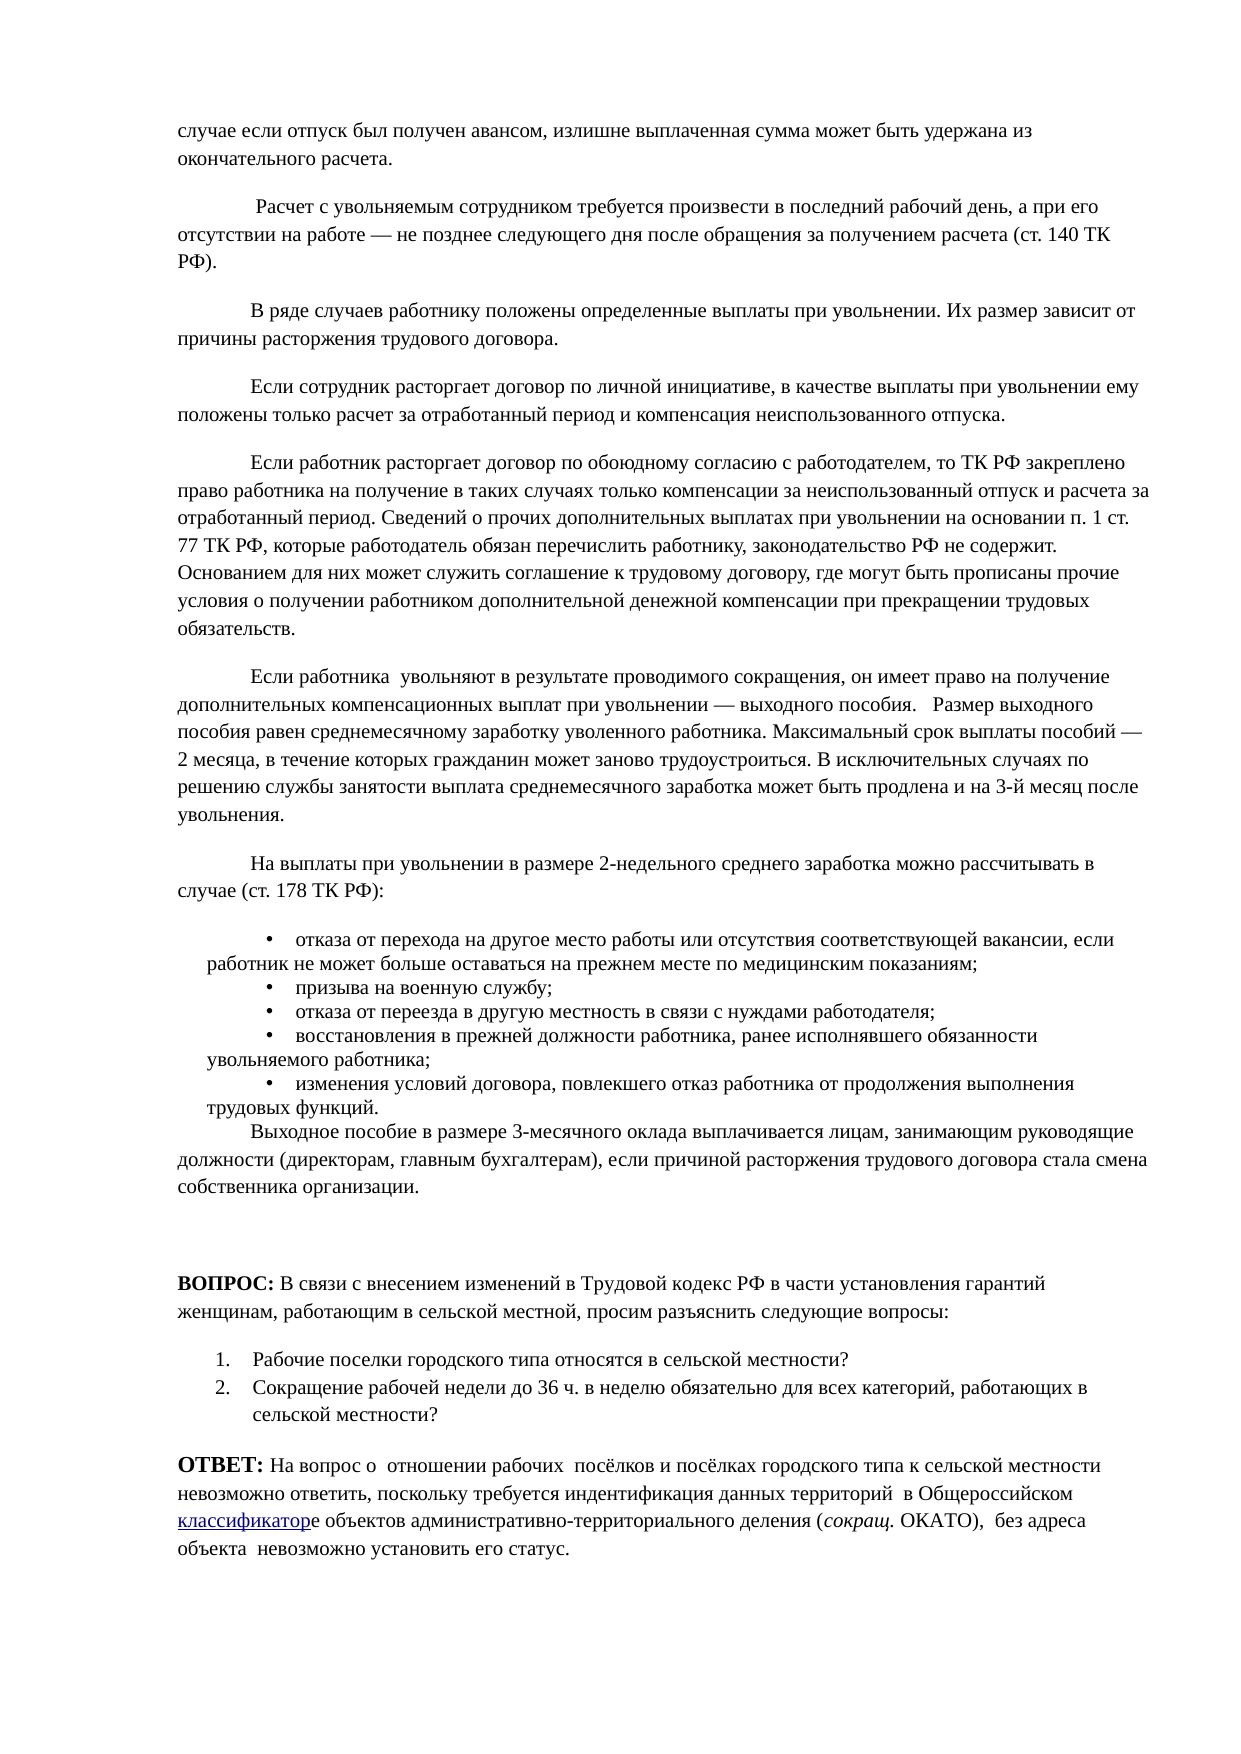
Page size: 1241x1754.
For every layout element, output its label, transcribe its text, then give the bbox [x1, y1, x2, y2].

text Выходное пособие в размере 3-месячного оклада выплачивается лицам, занимающим руководящие должности (директорам, главным бухгалтерам), если причиной расторжения трудового договора стала смена собственника организации. [177, 1119, 1152, 1198]
list отказа от перехода на другое место работы или отсутствия соответствующей вакансии, если работник не может больше оставаться на прежнем месте по медицинским показаниям; [207, 926, 1152, 974]
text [177, 118, 1152, 170]
text Расчет с увольняемым сотрудником требуется произвести в последний рабочий день, а при его отсутствии на работе ― не позднее следующего дня после обращения за получением расчета (ст. 140 ТК РФ). [177, 194, 1152, 273]
text ОТВЕТ: На вопрос о отношении рабочих посёлков и посёлках городского типа к сельской местности невозможно ответить, поскольку требуется индентификация данных территорий в Общероссийском классификаторе объектов административно-территориального деления (сокращ. ОКАТО), без адреса объекта невозможно установить его статус. [177, 1451, 1152, 1560]
list отказа от переезда в другую местность в связи с нуждами работодателя; [207, 999, 1152, 1023]
text Если работник расторгает договор по обоюдному согласию с работодателем, то ТК РФ закреплено право работника на получение в таких случаях только компенсации за неиспользованный отпуск и расчета за отработанный период. Сведений о прочих дополнительных выплатах при увольнении на основании п. 1 ст. 77 ТК РФ, которые работодатель обязан перечислить работнику, законодательство РФ не содержит. Основанием для них может служить соглашение к трудовому договору, где могут быть прописаны прочие условия о получении работником дополнительной денежной компенсации при прекращении трудовых обязательств. [177, 450, 1152, 639]
list восстановления в прежней должности работника, ранее исполнявшего обязанности увольняемого работника; [207, 1023, 1152, 1071]
text На выплаты при увольнении в размере 2-недельного среднего заработка можно рассчитывать в случае (ст. 178 ТК РФ): [177, 850, 1152, 902]
text Если работника увольняют в результате проводимого сокращения, он имеет право на получение дополнительных компенсационных выплат при увольнении ― выходного пособия. Размер выходного пособия равен среднемесячному заработку уволенного работника. Максимальный срок выплаты пособий ― 2 месяца, в течение которых гражданин может заново трудоустроиться. В исключительных случаях по решению службы занятости выплата среднемесячного заработка может быть продлена и на 3-й месяц после увольнения. [177, 664, 1152, 826]
list Рабочие поселки городского типа относятся в сельской местности? [215, 1347, 1152, 1371]
text ВОПРОС: В связи с внесением изменений в Трудовой кодекс РФ в части установления гарантий женщинам, работающим в сельской местной, просим разъяснить следующие вопросы: [177, 1271, 1152, 1323]
text В ряде случаев работнику положены определенные выплаты при увольнении. Их размер зависит от причины расторжения трудового договора. [177, 298, 1152, 349]
list изменения условий договора, повлекшего отказ работника от продолжения выполнения трудовых функций. [207, 1071, 1152, 1119]
list Сокращение рабочей недели до 36 ч. в неделю обязательно для всех категорий, работающих в сельской местности? [215, 1375, 1152, 1426]
text Если сотрудник расторгает договор по личной инициативе, в качестве выплаты при увольнении ему положены только расчет за отработанный период и компенсация неиспользованного отпуска. [177, 374, 1152, 426]
list призыва на военную службу; [207, 974, 1152, 999]
